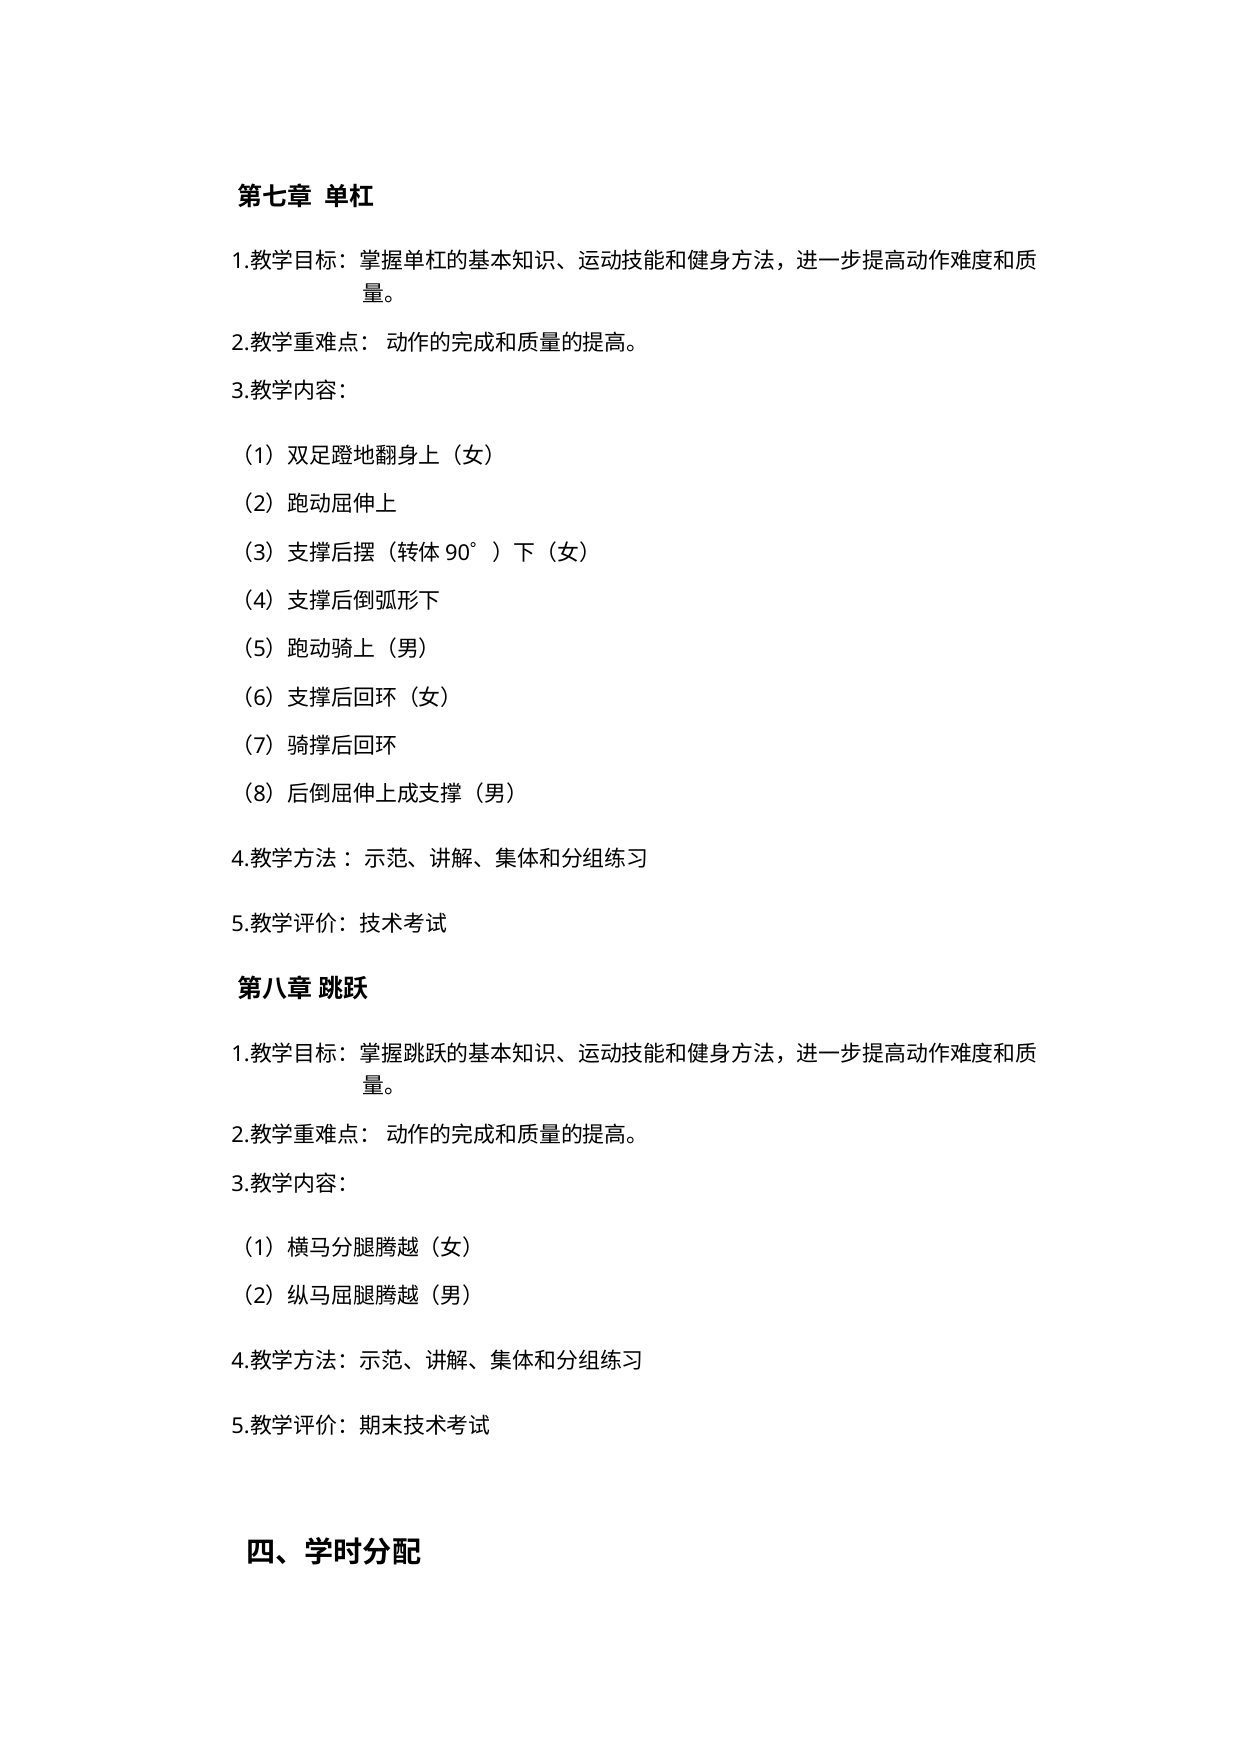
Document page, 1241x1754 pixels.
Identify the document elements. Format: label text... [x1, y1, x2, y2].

text 3.教学内容： [187, 1165, 1053, 1198]
text （2）跑动屈伸上 [187, 486, 1053, 519]
text 2.教学重难点： 动作的完成和质量的提高。 [187, 1117, 1053, 1149]
text （2）纵马屈腿腾越（男） [187, 1278, 1053, 1311]
text （5）跑动骑上（男） [187, 631, 1053, 664]
text 1.教学目标：掌握单杠的基本知识、运动技能和健身方法，进一步提高动作难度和质量。 [231, 243, 1053, 308]
text 4.教学方法 ：示范、讲解、集体和分组练习 [187, 841, 1053, 873]
text （8）后倒屈伸上成支撑（男） [187, 776, 1053, 809]
text （4）支撑后倒弧形下 [187, 583, 1053, 615]
text （7）骑撑后回环 [187, 728, 1053, 760]
text （3）支撑后摆（转体90゜）下（女） [187, 534, 1053, 567]
text （1）横马分腿腾越（女） [187, 1230, 1053, 1262]
text 2.教学重难点： 动作的完成和质量的提高。 [187, 324, 1053, 357]
text 1.教学目标：掌握跳跃的基本知识、运动技能和健身方法，进一步提高动作难度和质量。 [231, 1035, 1053, 1100]
text （6）支撑后回环（女） [187, 679, 1053, 712]
text 四、学时分配 [187, 1517, 1053, 1582]
text 5.教学评价：技术考试 [187, 905, 1053, 938]
text （1）双足蹬地翻身上（女） [187, 438, 1053, 470]
text 5.教学评价：期末技术考试 [187, 1407, 1053, 1440]
text 第七章 单杠 [187, 162, 1053, 227]
text 4.教学方法：示范、讲解、集体和分组练习 [187, 1343, 1053, 1375]
text 3.教学内容： [187, 373, 1053, 406]
text 第八章 跳跃 [187, 954, 1053, 1019]
